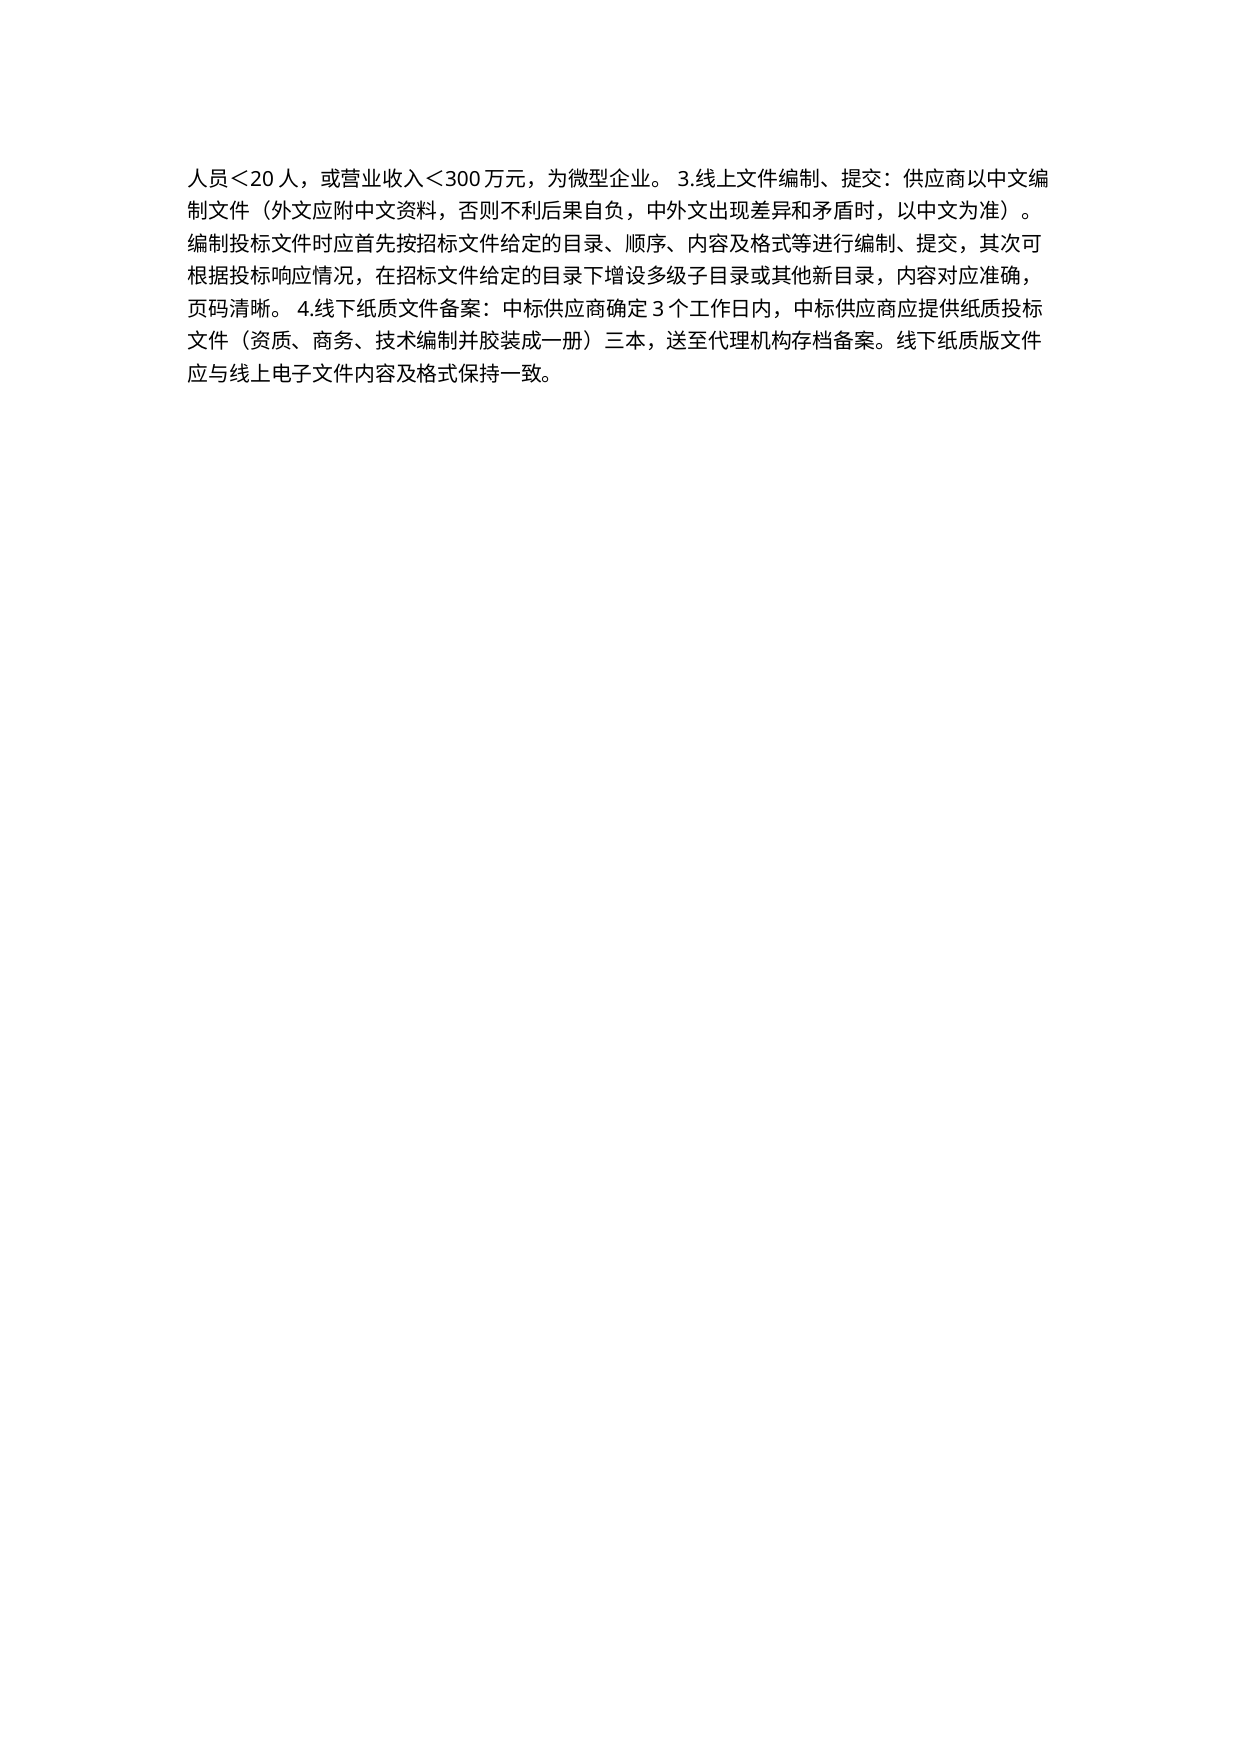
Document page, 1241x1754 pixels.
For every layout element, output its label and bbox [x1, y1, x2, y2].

text [187, 162, 1053, 389]
